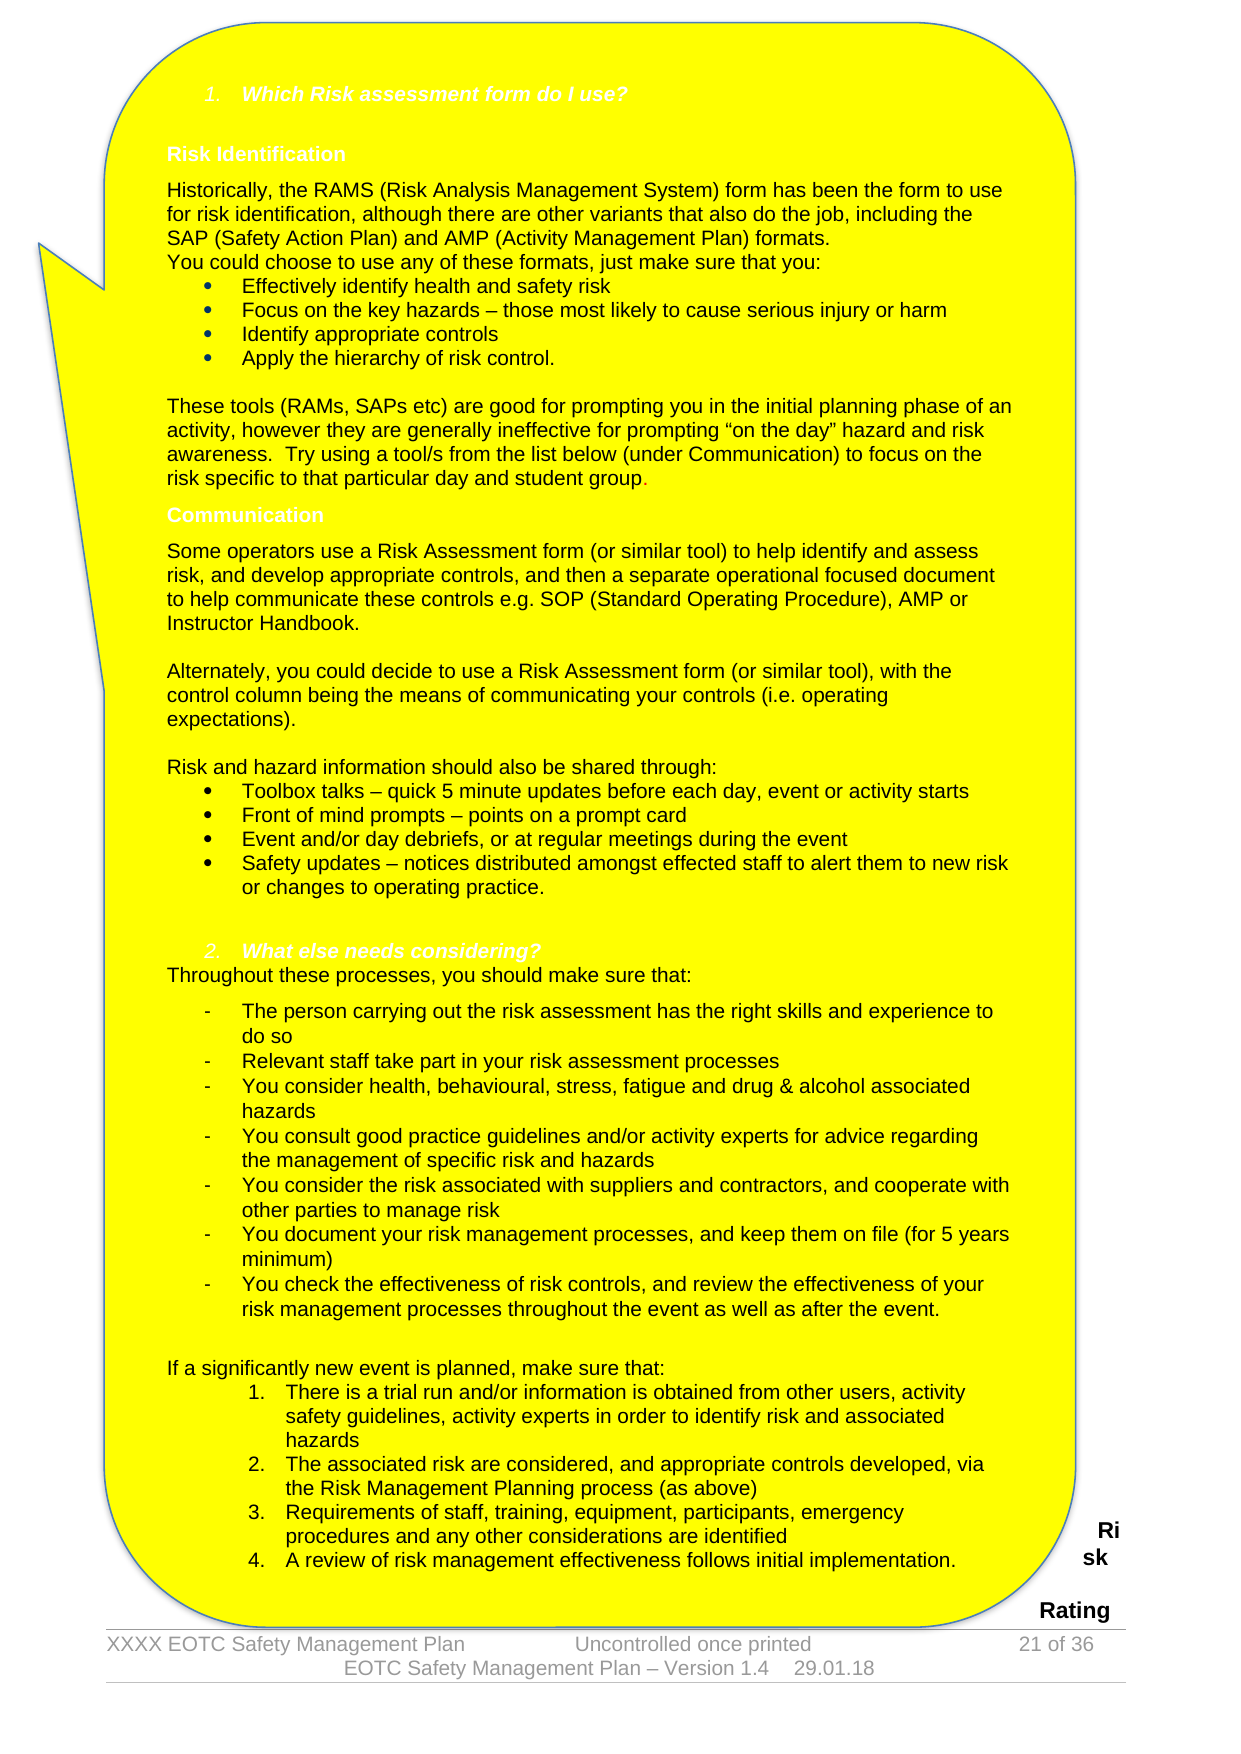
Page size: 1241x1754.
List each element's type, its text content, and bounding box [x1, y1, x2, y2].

subtitle Risk Rating [974, 1517, 1121, 1623]
subtitle Risk Rating [119, 1547, 205, 1623]
